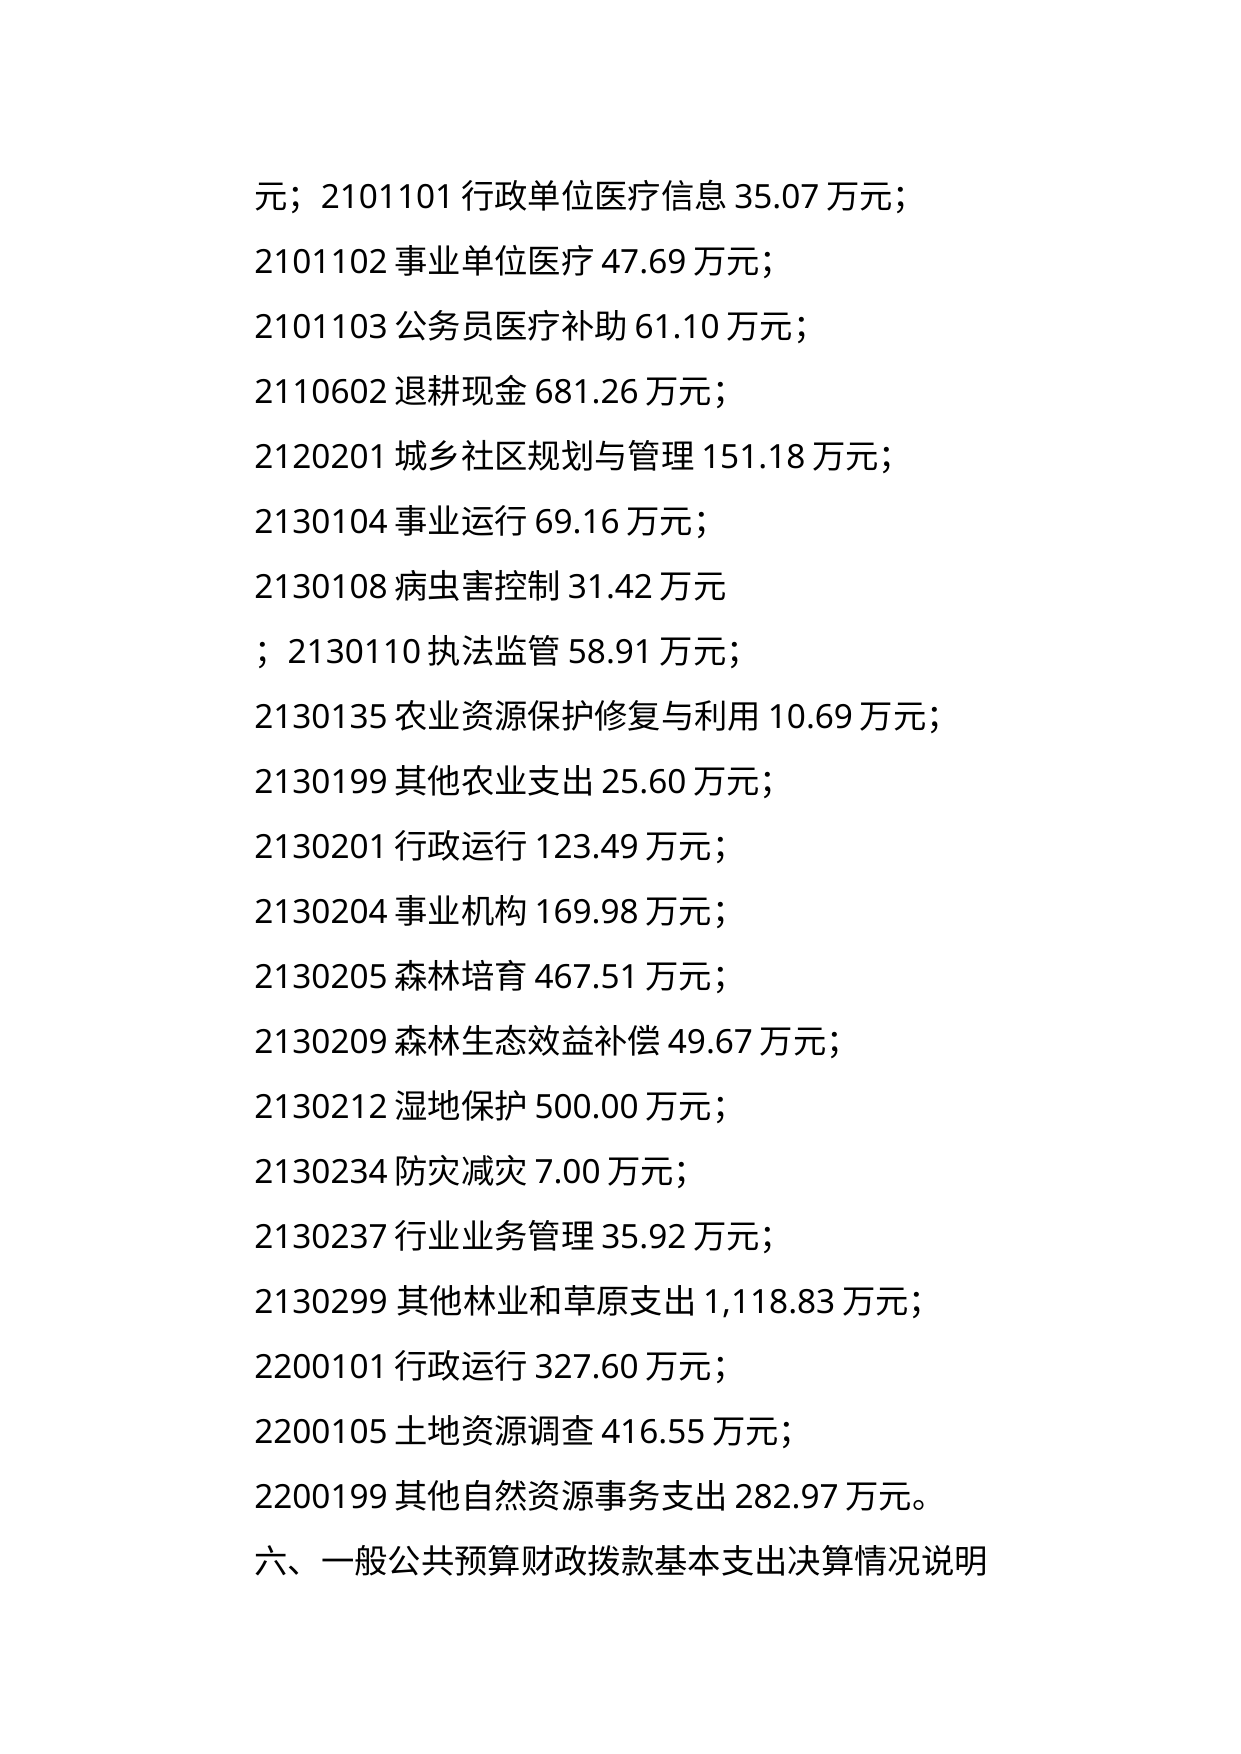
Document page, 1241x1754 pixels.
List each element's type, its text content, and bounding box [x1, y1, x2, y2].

text 2200105土地资源调查416.55万元； [187, 1397, 1053, 1462]
text 2110602退耕现金681.26万元； [187, 357, 1053, 422]
text 2130205森林培育467.51万元； [187, 942, 1053, 1007]
text 2130299 其他林业和草原支出1,118.83万元； [187, 1267, 1053, 1332]
text 2101102事业单位医疗47.69万元； [187, 227, 1053, 292]
text 六、一般公共预算财政拨款基本支出决算情况说明 [187, 1527, 1053, 1592]
text 2130108病虫害控制31.42万元 [187, 552, 1053, 617]
text ；2130110执法监管58.91万元； [187, 617, 1053, 682]
text 2101103公务员医疗补助61.10万元； [187, 292, 1053, 357]
text 2130237行业业务管理35.92万元； [187, 1202, 1053, 1267]
text 2130201行政运行123.49万元； [187, 812, 1053, 877]
text 2130204事业机构169.98万元； [187, 877, 1053, 942]
text 2130199其他农业支出25.60万元； [187, 747, 1053, 812]
text 2130234防灾减灾7.00万元； [187, 1137, 1053, 1202]
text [254, 162, 1053, 227]
text 2130212湿地保护500.00万元； [187, 1072, 1053, 1137]
text 2200199其他自然资源事务支出282.97万元。 [187, 1462, 1053, 1527]
text 2130104事业运行69.16万元； [187, 487, 1053, 552]
text 2130209森林生态效益补偿49.67万元； [187, 1007, 1053, 1072]
text 2200101行政运行327.60万元； [187, 1332, 1053, 1397]
text 2120201城乡社区规划与管理151.18万元； [187, 422, 1053, 487]
text 2130135农业资源保护修复与利用10.69万元； [187, 682, 1053, 747]
